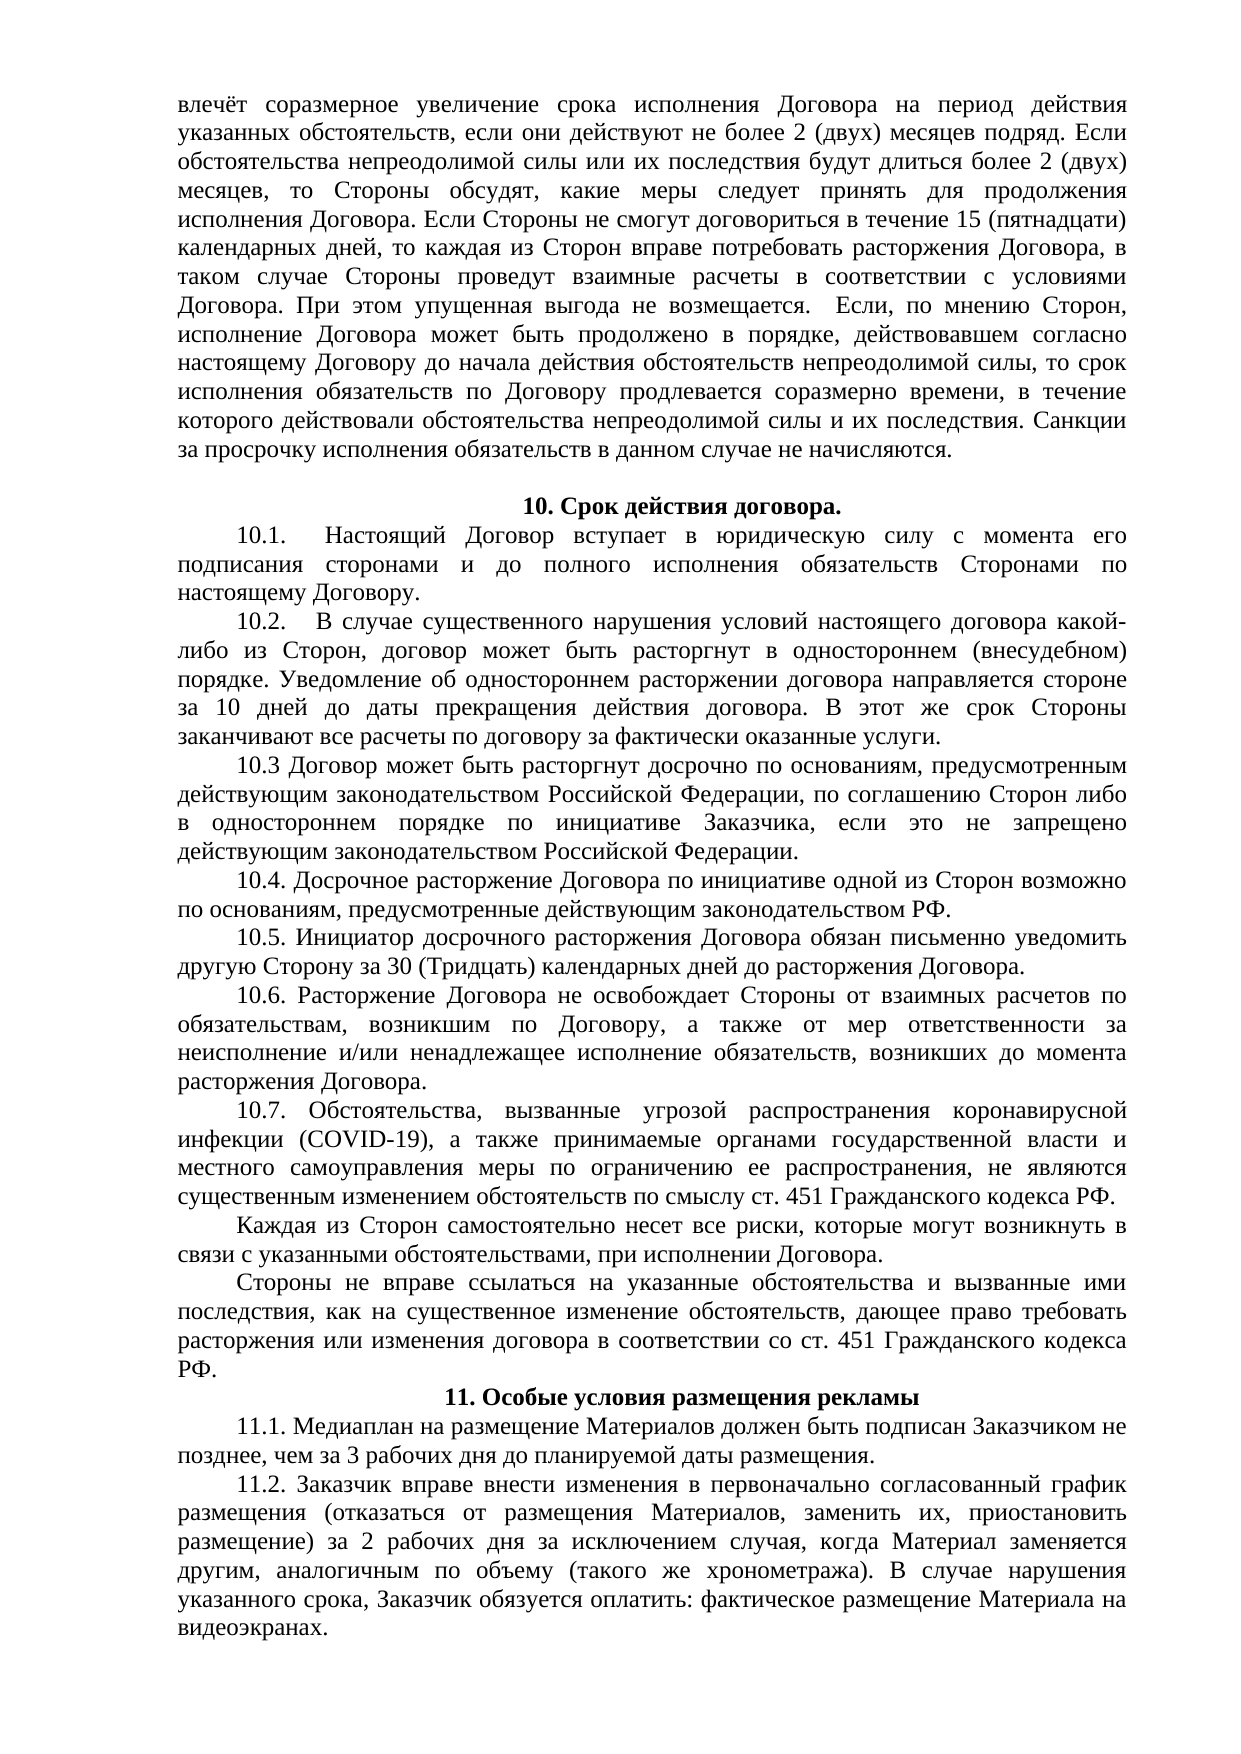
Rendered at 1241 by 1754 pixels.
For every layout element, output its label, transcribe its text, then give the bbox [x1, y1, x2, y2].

list 10.2. В случае существенного нарушения условий настоящего договора какой-либо из Сторон, договор может быть расторгнут в одностороннем (внесудебном) порядке. Уведомление об одностороннем расторжении договора направляется стороне за 10 дней до даты прекращения действия договора. В этот же срок Стороны заканчивают все расчеты по договору за фактически оказанные услуги. [177, 606, 1128, 750]
text 10.6. Расторжение Договора не освобождает Стороны от взаимных расчетов по обязательствам, возникшим по Договору, а также от мер ответственности за неисполнение и/или ненадлежащее исполнение обязательств, возникших до момента расторжения Договора. [177, 980, 1128, 1095]
text 11.2. Заказчик вправе внести изменения в первоначально согласованный график размещения (отказаться от размещения Материалов, заменить их, приостановить размещение) за 2 рабочих дня за исключением случая, когда Материал заменяется другим, аналогичным по объему (такого же хронометража). В случае нарушения указанного срока, Заказчик обязуется оплатить: фактическое размещение Материала на видеоэкранах. [177, 1469, 1128, 1641]
text 10.4. Досрочное расторжение Договора по инициативе одной из Сторон возможно по основаниям, предусмотренные действующим законодательством РФ. [177, 865, 1128, 922]
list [177, 89, 1128, 462]
text 11.1. Медиаплан на размещение Материалов должен быть подписан Заказчиком не позднее, чем за 3 рабочих дня до планируемой даты размещения. [177, 1411, 1128, 1469]
text 10.5. Инициатор досрочного расторжения Договора обязан письменно уведомить другую Сторону за 30 (Тридцать) календарных дней до расторжения Договора. [177, 922, 1128, 980]
text 11. Особые условия размещения рекламы [177, 1382, 1128, 1411]
text 10. Срок действия договора. [177, 491, 1128, 520]
text 10.7. Обстоятельства, вызванные угрозой распространения коронавирусной инфекции (COVID-19), а также принимаемые органами государственной власти и местного самоуправления меры по ограничению ее распространения, не являются существенным изменением обстоятельств по смыслу ст. 451 Гражданского кодекса РФ. [177, 1095, 1128, 1210]
list 10.1. Настоящий Договор вступает в юридическую силу с момента его подписания сторонами и до полного исполнения обязательств Сторонами по настоящему Договору. [177, 520, 1128, 606]
text Каждая из Сторон самостоятельно несет все риски, которые могут возникнуть в связи с указанными обстоятельствами, при исполнении Договора. [177, 1210, 1128, 1267]
text Стороны не вправе ссылаться на указанные обстоятельства и вызванные ими последствия, как на существенное изменение обстоятельств, дающее право требовать расторжения или изменения договора в соответствии со ст. 451 Гражданского кодекса РФ. [177, 1267, 1128, 1382]
list 10.3 Договор может быть расторгнут досрочно по основаниям, предусмотренным действующим законодательством Российской Федерации, по соглашению Сторон либо в одностороннем порядке по инициативе Заказчика, если это не запрещено действующим законодательством Российской Федерации. [177, 750, 1128, 865]
